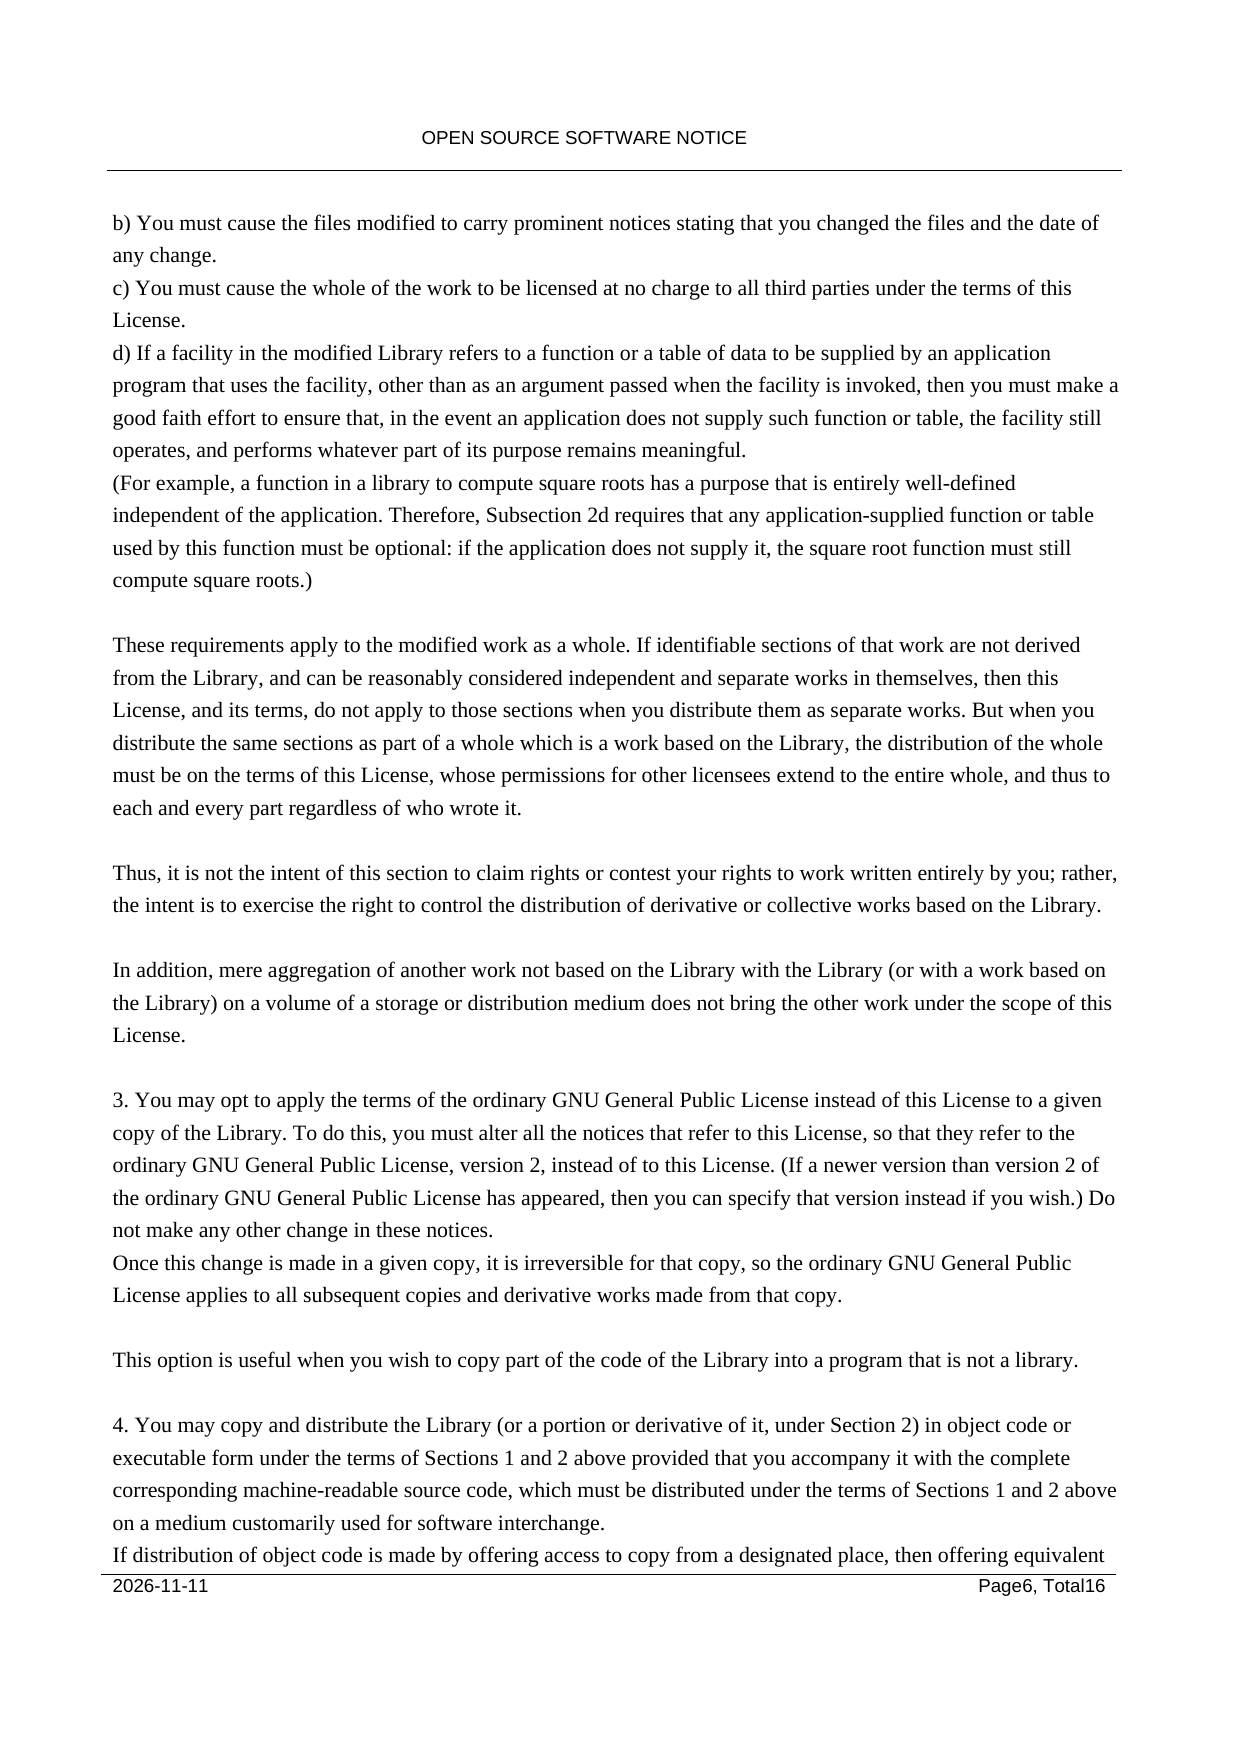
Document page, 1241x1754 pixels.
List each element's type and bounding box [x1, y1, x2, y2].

text [112, 206, 1128, 1571]
